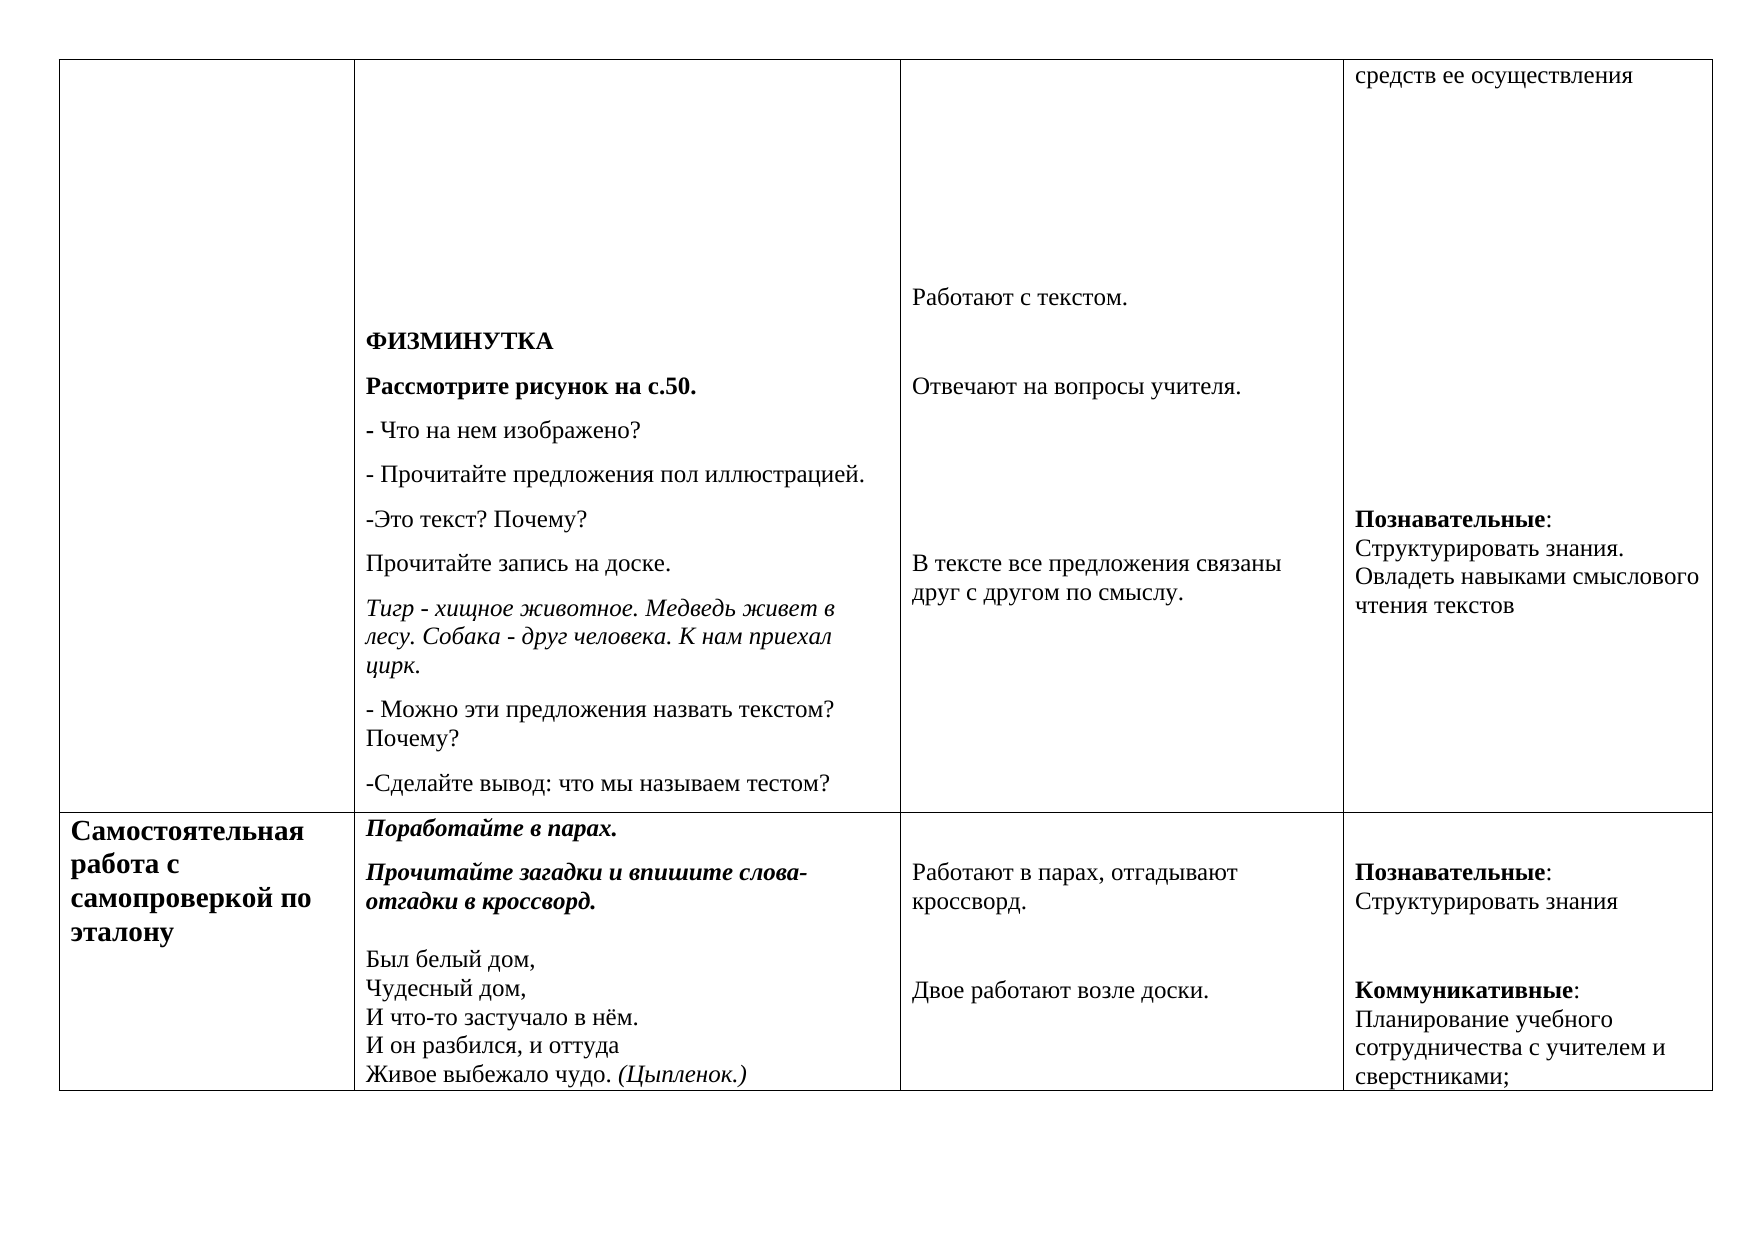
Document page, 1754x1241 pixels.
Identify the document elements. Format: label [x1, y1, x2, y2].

table_cell [901, 60, 1343, 812]
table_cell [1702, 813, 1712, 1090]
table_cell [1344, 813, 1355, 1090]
table_cell [1344, 60, 1712, 812]
table_cell [901, 813, 1343, 1090]
table_cell [60, 813, 354, 1090]
table_cell [60, 60, 354, 812]
table_cell [355, 60, 900, 812]
table_cell [355, 813, 900, 1090]
